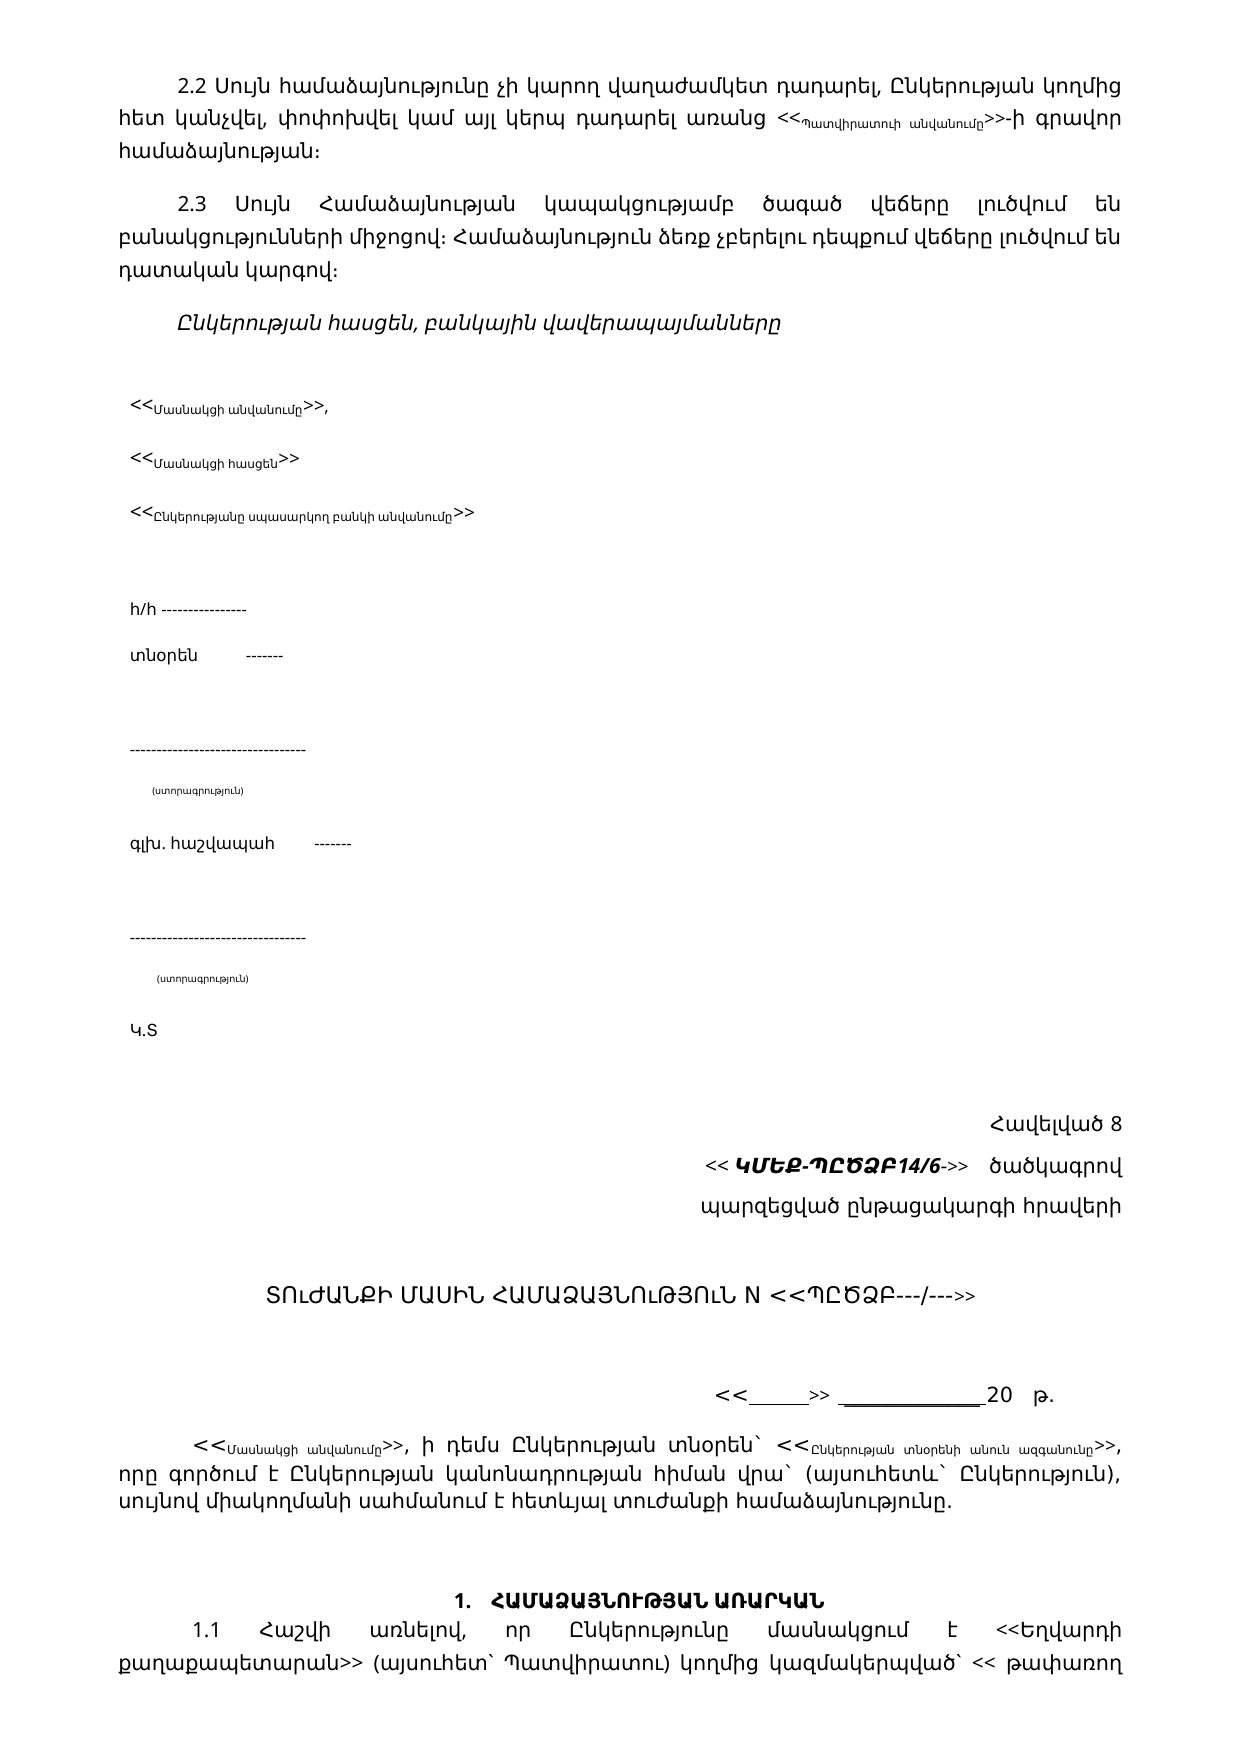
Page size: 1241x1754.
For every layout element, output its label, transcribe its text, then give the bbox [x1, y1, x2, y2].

text << ԿՄԵՔ-ՊԸԾՁԲ14/6->> ծածկագրով [118, 1152, 1122, 1180]
list ՀԱՄԱՁԱՅՆՈՒԹՅԱՆ ԱՌԱՐԿԱՆ [156, 1587, 1122, 1615]
table_header <<Մասնակցի անվանումը>>, <<Մասնակցի հասցեն>> <<Ընկերությանը սպասարկող բանկի անվանումը>> հ/հ ---------------- տնօրեն ------- --------------------------------- (ստորագրություն) գլխ. հաշվապահ ------- --------------------------------- (ստորագրություն) Կ.Տ [118, 390, 623, 1066]
text պարզեցված ընթացակարգի հրավերի [118, 1194, 1122, 1218]
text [118, 1615, 1122, 1676]
text Հավելված 8 [118, 1109, 1122, 1137]
text 2.2 Սույն համաձայնությունը չի կարող վաղաժամկետ դադարել, Ընկերության կողմից հետ կանչվել, փոփոխվել կամ այլ կերպ դադարել առանց <<Պատվիրատուի անվանումը>>-ի գրավոր համաձայնության։ [118, 71, 1122, 164]
text ՏՈւԺԱՆՔԻ ՄԱՍԻՆ ՀԱՄԱՁԱՅՆՈւԹՅՈւՆ N <<ՊԸԾՁԲ---/--->> [118, 1282, 1122, 1309]
text <<Մասնակցի անվանումը>>, ի դեմս Ընկերության տնօրեն` <<Ընկերության տնօրենի անուն ազգանունը>>, որը գործում է Ընկերության կանոնադրության հիման վրա` (այսուհետև` Ընկերություն), սույնով միակողմանի սահմանում է հետևյալ տուժանքի համաձայնությունը. [118, 1432, 1122, 1514]
subtitle Ընկերության հասցեն, բանկային վավերապայմանները [118, 308, 1122, 337]
text << >> _____________ 20 թ. [118, 1382, 1122, 1408]
text 2.3 Սույն Համաձայնության կապակցությամբ ծագած վեճերը լուծվում են բանակցությունների միջոցով։ Համաձայնություն ձեռք չբերելու դեպքում վեճերը լուծվում են դատական կարգով։ [118, 189, 1122, 283]
